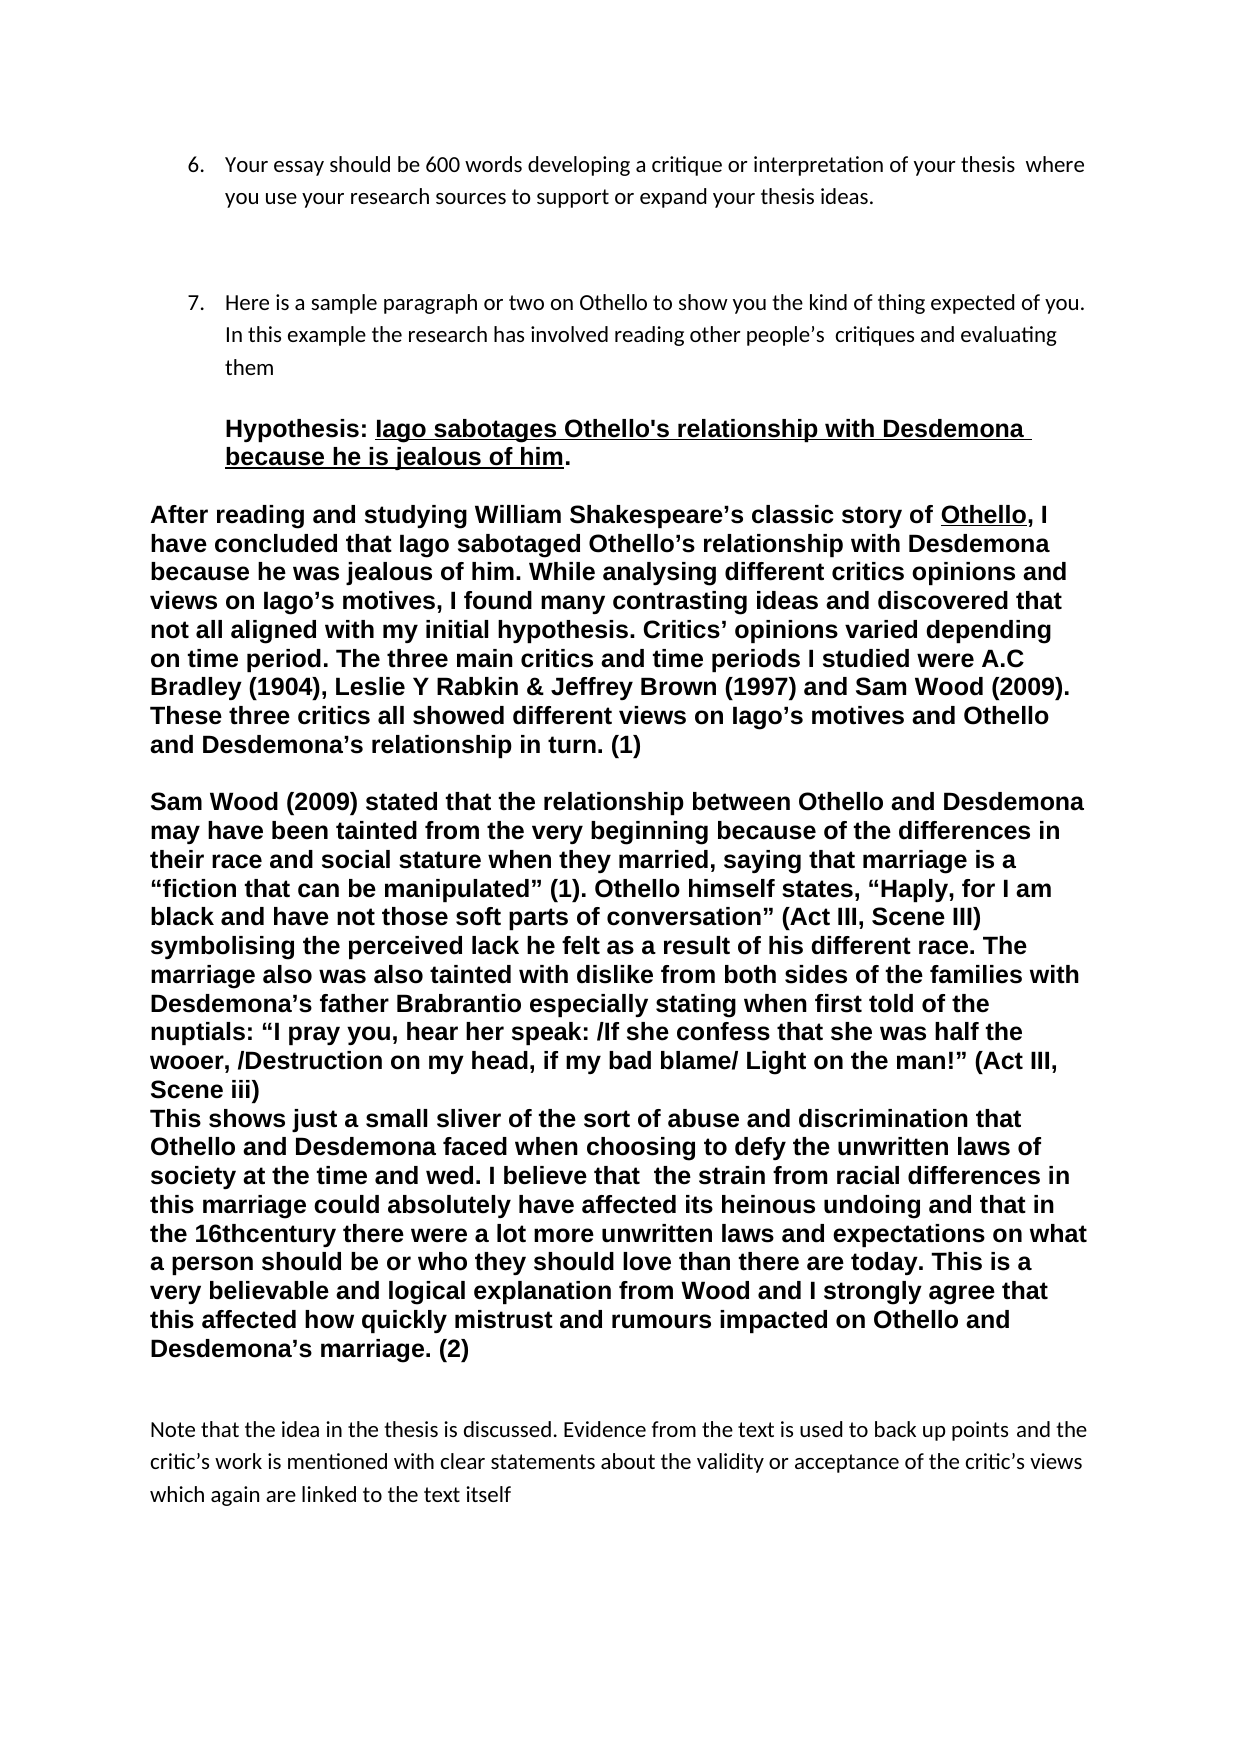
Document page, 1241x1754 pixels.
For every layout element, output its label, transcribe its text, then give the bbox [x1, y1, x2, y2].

text After reading and studying William Shakespeare’s classic story of Othello, I have concluded that Iago sabotaged Othello’s relationship with Desdemona because he was jealous of him. While analysing different critics opinions and views on Iago’s motives, I found many contrasting ideas and discovered that not all aligned with my initial hypothesis. Critics’ opinions varied depending on time period. The three main critics and time periods I studied were A.C Bradley (1904), Leslie Y Rabkin & Jeffrey Brown (1997) and Sam Wood (2009). These three critics all showed different views on Iago’s motives and Othello and Desdemona’s relationship in turn. (1) [150, 500, 1090, 758]
list Your essay should be 600 words developing a critique or interpretation of your thesis where you use your research sources to support or expand your thesis ideas. [187, 150, 1090, 210]
text Sam Wood (2009) stated that the relationship between Othello and Desdemona may have been tainted from the very beginning because of the differences in their race and social stature when they married, saying that marriage is a “fiction that can be manipulated” (1). Othello himself states, “Haply, for I am black and have not those soft parts of conversation” (Act III, Scene III) symbolising the perceived lack he felt as a result of his different race. The marriage also was also tainted with dislike from both sides of the families with Desdemona’s father Brabrantio especially stating when first told of the nuptials: “I pray you, hear her speak: /If she confess that she was half the wooer, /Destruction on my head, if my bad blame/ Light on the man!” (Act III, Scene iii) [150, 787, 1090, 1103]
text This shows just a small sliver of the sort of abuse and discrimination that Othello and Desdemona faced when choosing to defy the unwritten laws of society at the time and wed. I believe that the strain from racial differences in this marriage could absolutely have affected its heinous undoing and that in the 16thcentury there were a lot more unwritten laws and expectations on what a person should be or who they should love than there are today. This is a very believable and logical explanation from Wood and I strongly agree that this affected how quickly mistrust and rumours impacted on Othello and Desdemona’s marriage. (2) [150, 1103, 1090, 1362]
list Here is a sample paragraph or two on Othello to show you the kind of thing expected of you. In this example the research has involved reading other people’s critiques and evaluating them [187, 288, 1090, 381]
text Note that the idea in the thesis is discussed. Evidence from the text is used to back up points and the critic’s work is mentioned with clear statements about the validity or acceptance of the critic’s views which again are linked to the text itself [150, 1415, 1090, 1508]
list Hypothesis: Iago sabotages Othello's relationship with Desdemona because he is jealous of him. [225, 413, 1090, 471]
